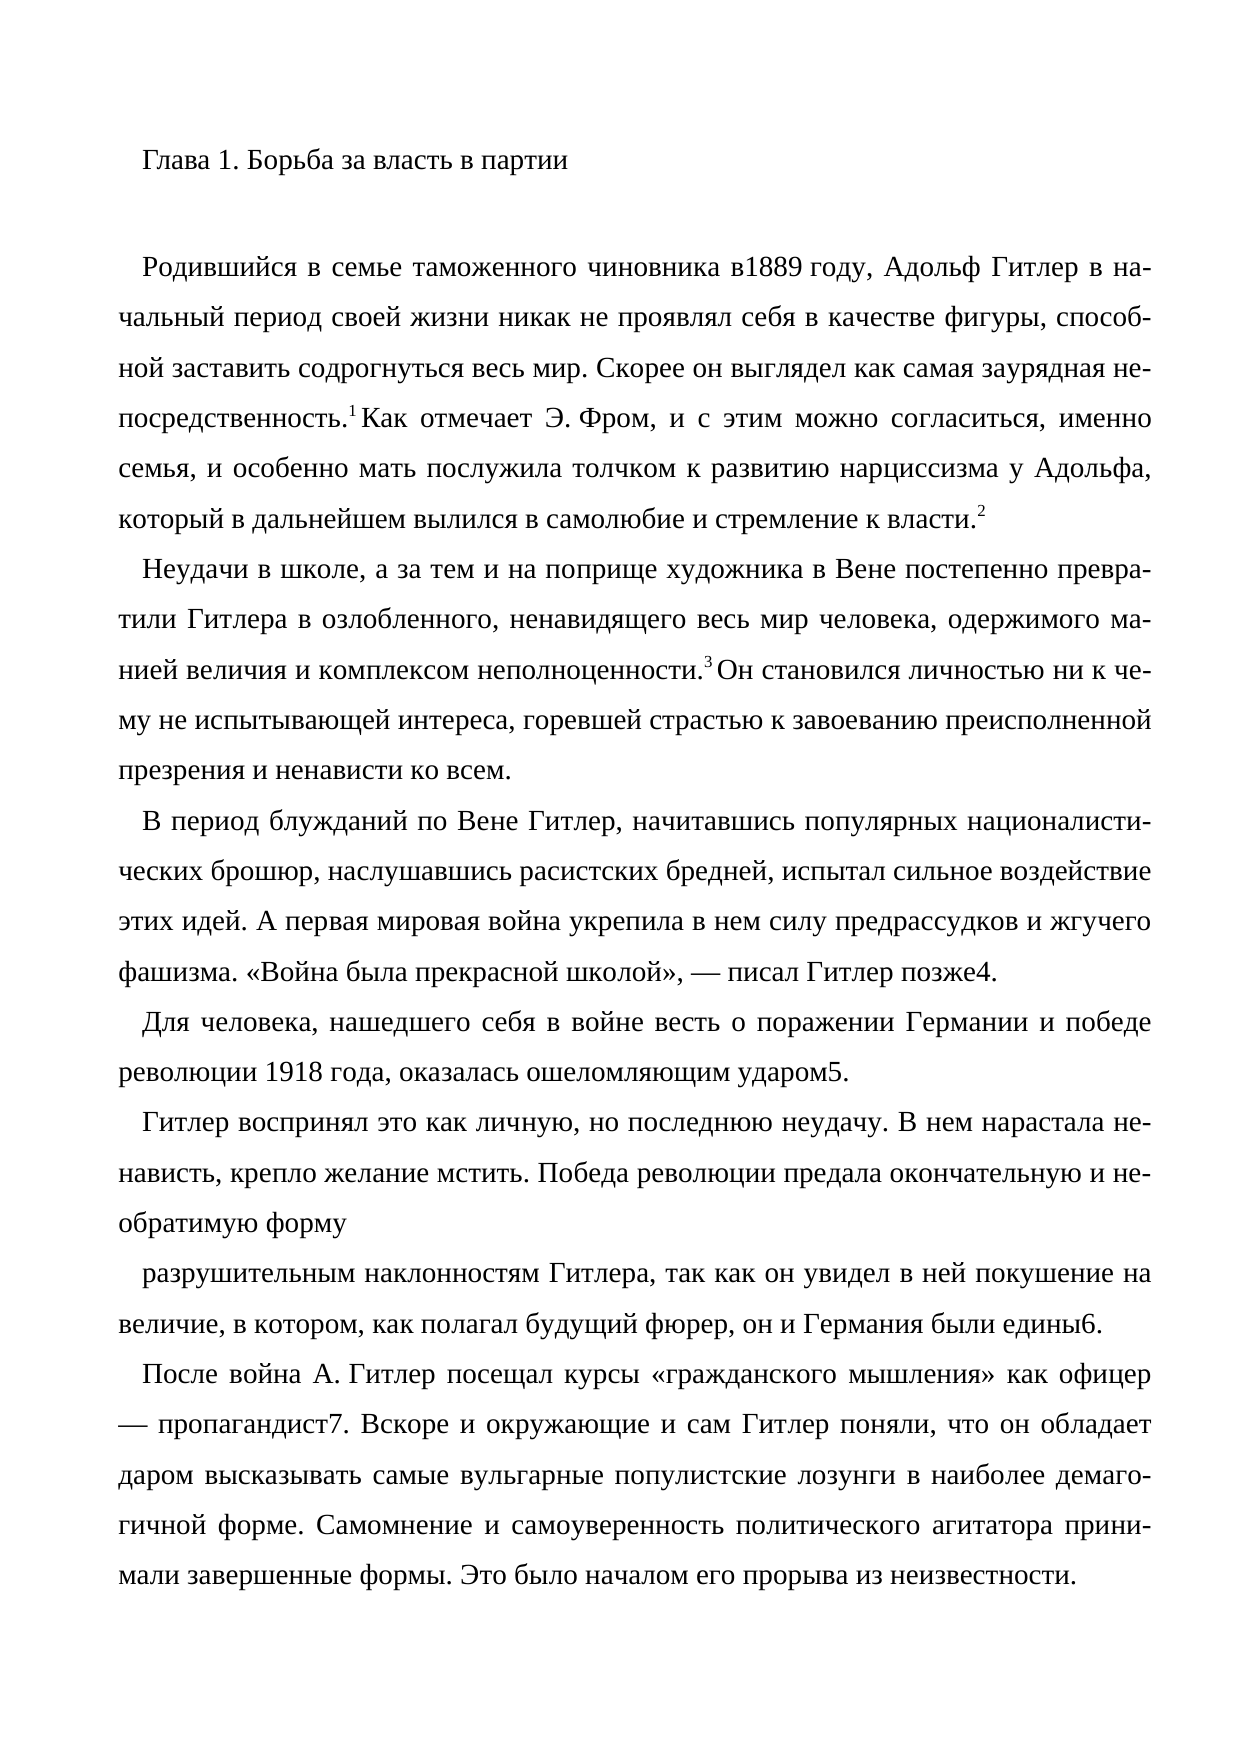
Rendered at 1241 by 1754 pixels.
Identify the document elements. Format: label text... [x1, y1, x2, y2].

text разрушительным наклонностям Гитлера, так как он увидел в ней покушение на величие, в котором, как полагал будущий фюрер, он и Германия были едины6. [118, 1256, 1152, 1339]
text Для человека, нашедшего себя в войне весть о поражении Германии и победе революции 1918 года, оказалась ошеломляющим ударом5. [118, 1004, 1152, 1088]
text Родившийся в семье таможенного чиновника в1889 году, Адольф Гитлер в начальный период своей жизни никак не проявлял себя в качестве фигуры, способной заставить содрогнуться весь мир. Скорее он выглядел как самая заурядная непосредственность.1 Как отмечает Э. Фром, и с этим можно согласиться, именно семья, и особенно мать послужила толчком к развитию нарциссизма у Адольфа, который в дальнейшем вылился в самолюбие и стремление к власти.2 [118, 249, 1152, 534]
text Гитлер воспринял это как личную, но последнюю неудачу. В нем нарастала ненависть, крепло желание мстить. Победа революции предала окончательную и необратимую форму [118, 1104, 1152, 1239]
text Неудачи в школе, а за тем и на поприще художника в Вене постепенно превратили Гитлера в озлобленного, ненавидящего весь мир человека, одержимого манией величия и комплексом неполноценности.3 Он становился личностью ни к чему не испытывающей интереса, горевшей страстью к завоеванию преисполненной презрения и ненависти ко всем. [118, 551, 1152, 786]
text В период блужданий по Вене Гитлер, начитавшись популярных националистических брошюр, наслушавшись расистских бредней, испытал сильное воздействие этих идей. А первая мировая война укрепила в нем силу предрассудков и жгучего фашизма. «Война была прекрасной школой», — писал Гитлер позже4. [118, 803, 1152, 987]
subtitle Глава 1. Борьба за власть в партии [118, 142, 1152, 176]
text После война А. Гитлер посещал курсы «гражданского мышления» как офицер — пропагандист7. Вскоре и окружающие и сам Гитлер поняли, что он обладает даром высказывать самые вульгарные популистские лозунги в наиболее демагогичной форме. Самомнение и самоуверенность политического агитатора принимали завершенные формы. Это было началом его прорыва из неизвестности. [118, 1356, 1152, 1591]
